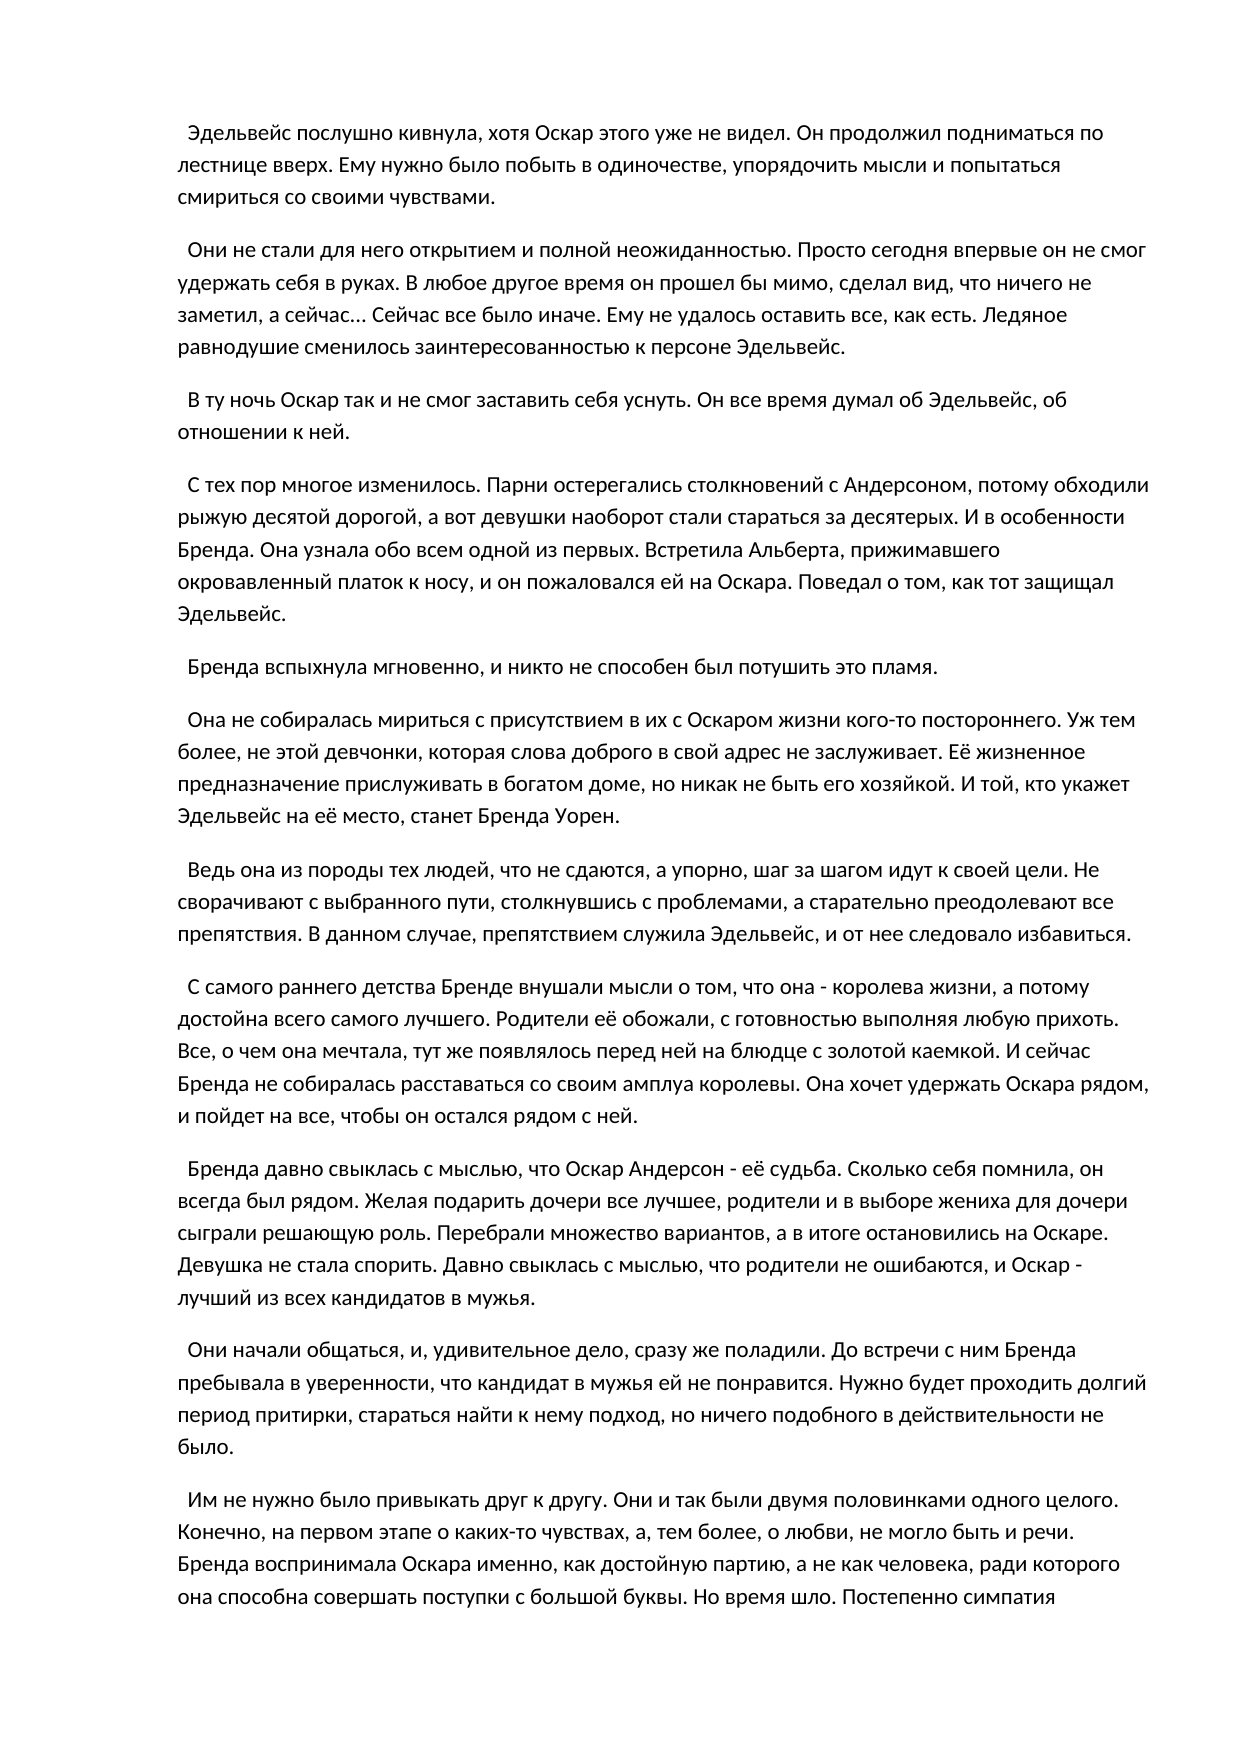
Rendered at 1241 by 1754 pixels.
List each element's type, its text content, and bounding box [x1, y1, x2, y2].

text В ту ночь Оскар так и не смог заставить себя уснуть. Он все время думал об Эдельвейс, об отношении к ней. [177, 385, 1152, 445]
text С тех пор многое изменилось. Парни остерегались столкновений с Андерсоном, потому обходили рыжую десятой дорогой, а вот девушки наоборот стали стараться за десятерых. И в особенности Бренда. Она узнала обо всем одной из первых. Встретила Альберта, прижимавшего окровавленный платок к носу, и он пожаловался ей на Оскара. Поведал о том, как тот защищал Эдельвейс. [177, 470, 1152, 627]
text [177, 1485, 1152, 1610]
text Они не стали для него открытием и полной неожиданностью. Просто сегодня впервые он не смог удержать себя в руках. В любое другое время он прошел бы мимо, сделал вид, что ничего не заметил, а сейчас... Сейчас все было иначе. Ему не удалось оставить все, как есть. Ледяное равнодушие сменилось заинтересованностью к персоне Эдельвейс. [177, 236, 1152, 360]
text С самого раннего детства Бренде внушали мысли о том, что она - королева жизни, а потому достойна всего самого лучшего. Родители её обожали, с готовностью выполняя любую прихоть. Все, о чем она мечтала, тут же появлялось перед ней на блюдце с золотой каемкой. И сейчас Бренда не собиралась расставаться со своим амплуа королевы. Она хочет удержать Оскара рядом, и пойдет на все, чтобы он остался рядом с ней. [177, 972, 1152, 1129]
text Они начали общаться, и, удивительное дело, сразу же поладили. До встречи с ним Бренда пребывала в уверенности, что кандидат в мужья ей не понравится. Нужно будет проходить долгий период притирки, стараться найти к нему подход, но ничего подобного в действительности не было. [177, 1336, 1152, 1460]
text Ведь она из породы тех людей, что не сдаются, а упорно, шаг за шагом идут к своей цели. Не сворачивают с выбранного пути, столкнувшись с проблемами, а старательно преодолевают все препятствия. В данном случае, препятствием служила Эдельвейс, и от нее следовало избавиться. [177, 855, 1152, 947]
text Эдельвейс послушно кивнула, хотя Оскар этого уже не видел. Он продолжил подниматься по лестнице вверх. Ему нужно было побыть в одиночестве, упорядочить мысли и попытаться смириться со своими чувствами. [177, 118, 1152, 211]
text Она не собиралась мириться с присутствием в их с Оскаром жизни кого-то постороннего. Уж тем более, не этой девчонки, которая слова доброго в свой адрес не заслуживает. Её жизненное предназначение прислуживать в богатом доме, но никак не быть его хозяйкой. И той, кто укажет Эдельвейс на её место, станет Бренда Уорен. [177, 705, 1152, 830]
text Бренда вспыхнула мгновенно, и никто не способен был потушить это пламя. [177, 652, 1152, 680]
text Бренда давно свыклась с мыслью, что Оскар Андерсон - её судьба. Сколько себя помнила, он всегда был рядом. Желая подарить дочери все лучшее, родители и в выборе жениха для дочери сыграли решающую роль. Перебрали множество вариантов, а в итоге остановились на Оскаре. Девушка не стала спорить. Давно свыклась с мыслью, что родители не ошибаются, и Оскар - лучший из всех кандидатов в мужья. [177, 1154, 1152, 1311]
